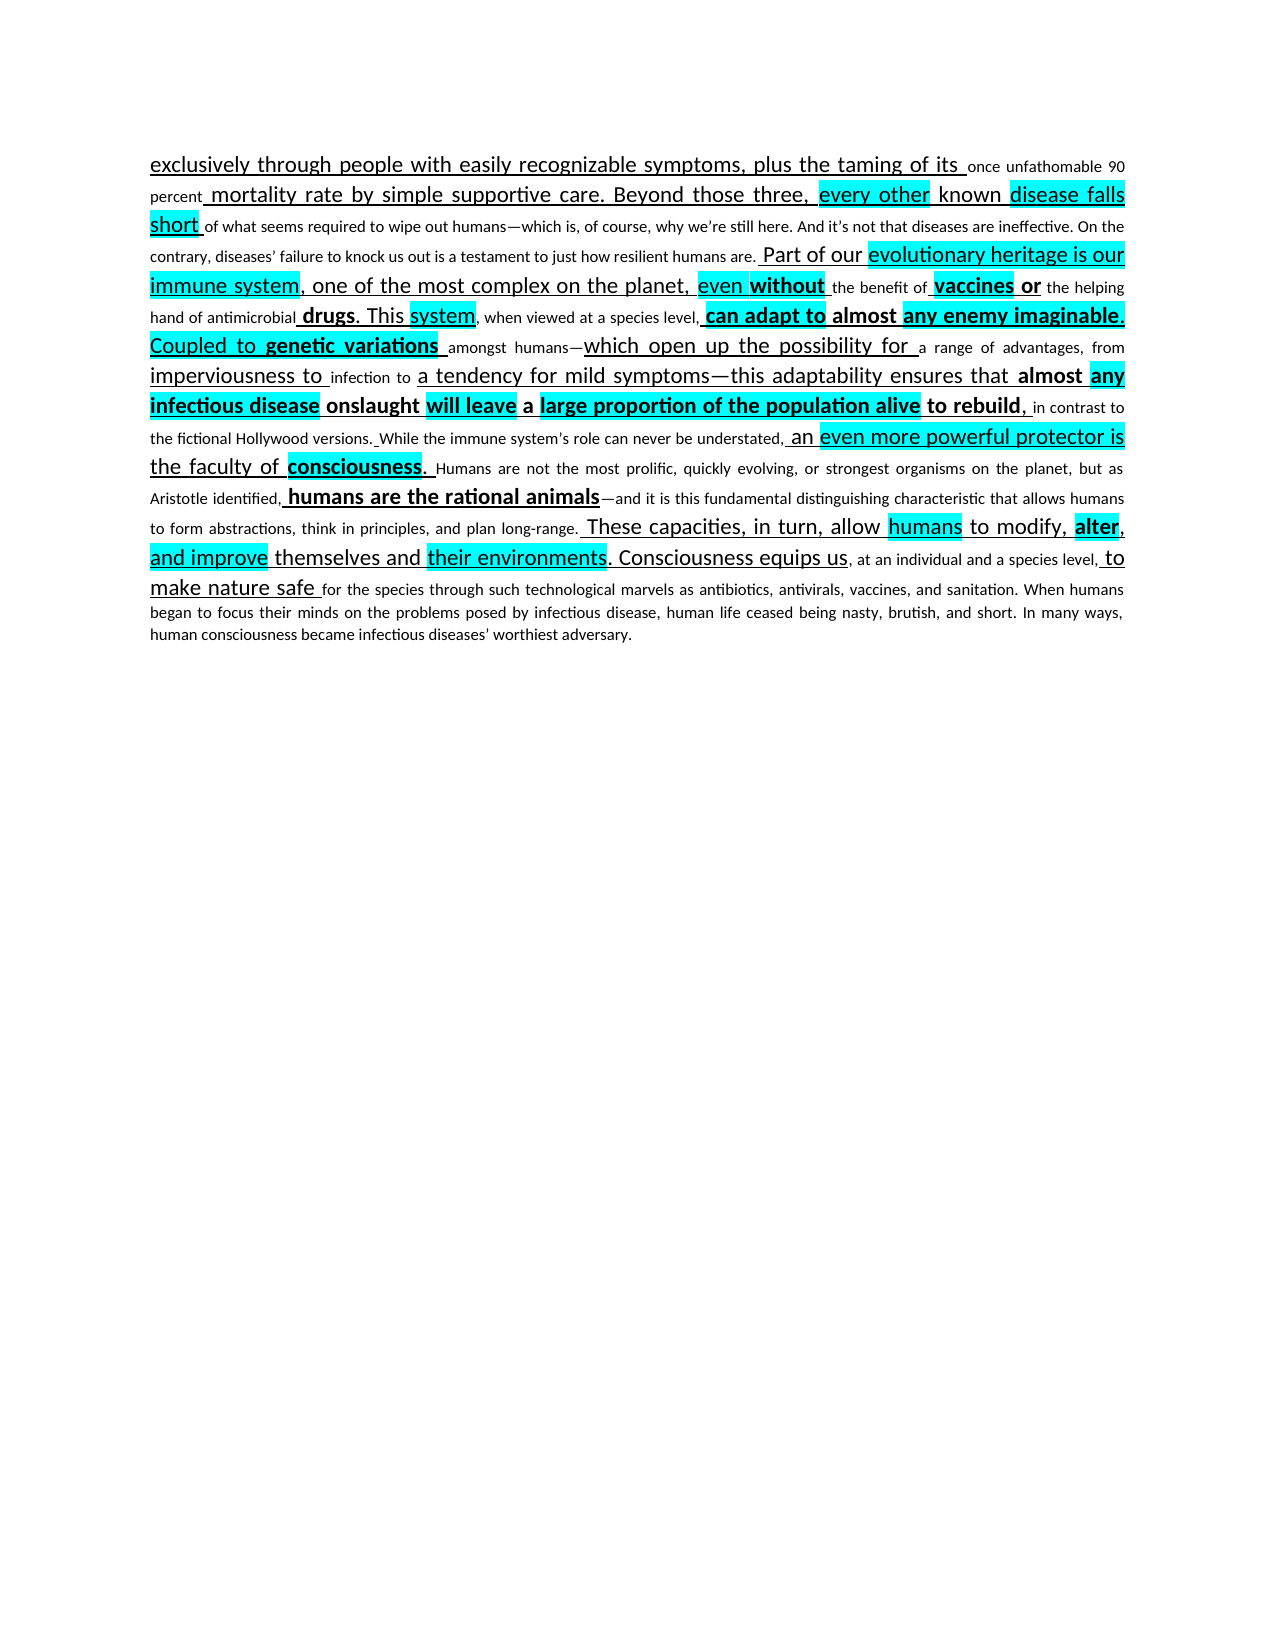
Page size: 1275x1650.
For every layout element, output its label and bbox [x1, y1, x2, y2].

text [150, 150, 1125, 645]
